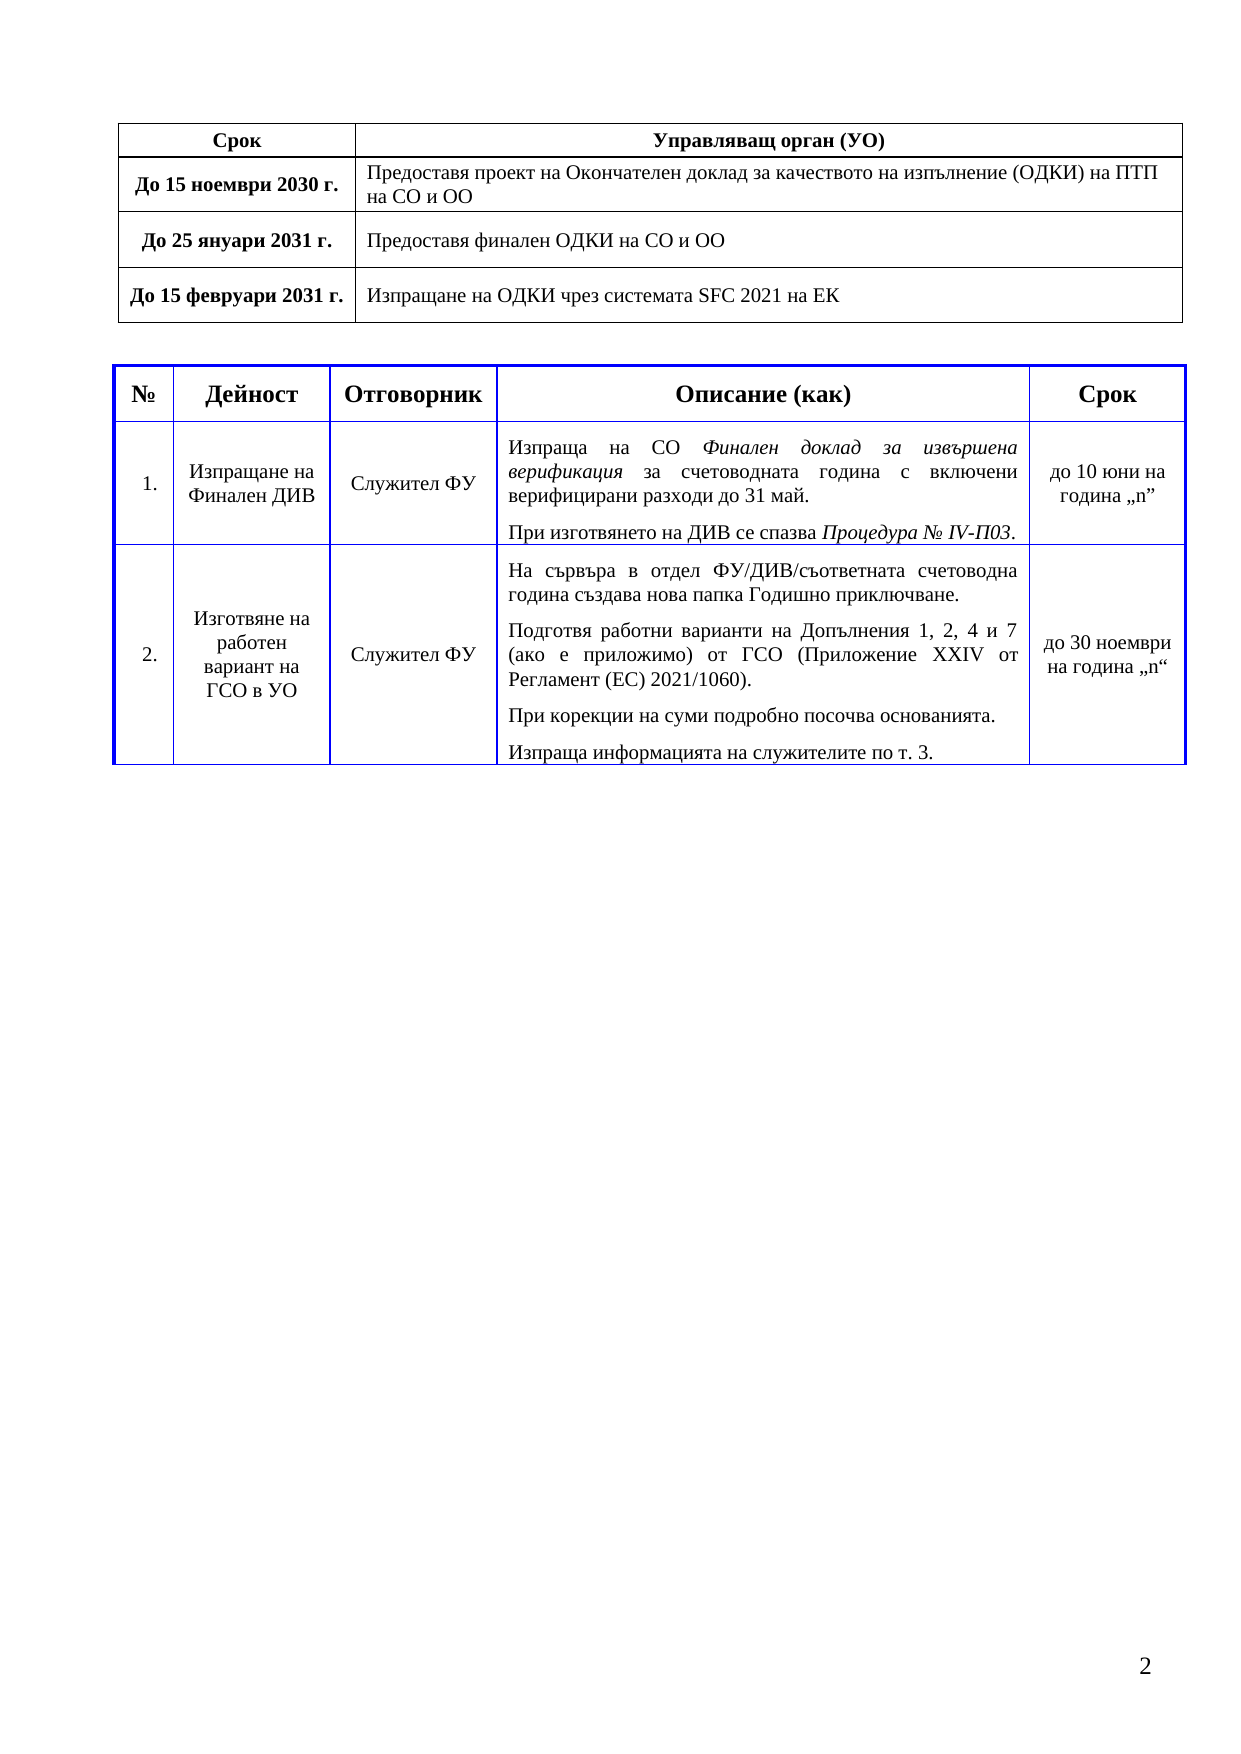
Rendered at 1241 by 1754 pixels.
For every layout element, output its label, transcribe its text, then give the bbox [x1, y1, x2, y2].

table_header Управляващ орган (УО) [356, 124, 1182, 156]
table_header Срок [1030, 367, 1184, 421]
table_header № [116, 367, 173, 421]
table_cell [116, 545, 173, 764]
table_header Срок [119, 124, 355, 156]
table_cell до 30 ноември на година „n“ [1030, 545, 1184, 764]
table_cell Изпраща на СО Финален доклад за извършена верификация за счетоводната година с включени верифицирани разходи до 31 май. При изготвянето на ДИВ се спазва Процедура № IV-П03. [498, 422, 1029, 544]
table_cell До 15 ноември 2030 г. [119, 158, 355, 211]
table_cell На сървъра в отдел ФУ/ДИВ/съответната счетоводна година създава нова папка Годишно приключване. Подготвя работни варианти на Допълнения 1, 2, 4 и 7 (ако е приложимо) от ГСО (Приложение XXIV от Регламент (ЕС) 2021/1060). При корекции на суми подробно посочва основанията. Изпраща информацията на служителите по т. 3. [498, 545, 1029, 764]
table_cell Служител ФУ [331, 422, 496, 544]
table_cell Предоставя проект на Окончателен доклад за качеството на изпълнение (ОДКИ) на ПТП на СО и ОО [356, 158, 1182, 211]
table_header Отговорник [331, 367, 496, 421]
table_cell Изготвяне на работен вариант на ГСО в УО [174, 545, 329, 764]
table_cell Изпращане на ОДКИ чрез системата SFC 2021 на ЕК [356, 268, 1182, 322]
table_cell До 25 януари 2031 г. [119, 212, 355, 267]
table_cell До 15 февруари 2031 г. [119, 268, 355, 322]
table_cell до 10 юни на година „n” [1030, 422, 1184, 544]
table_cell Изпращане на Финален ДИВ [174, 422, 329, 544]
table_cell Предоставя финален ОДКИ на СО и ОО [356, 212, 1182, 267]
table_header Дейност [174, 367, 329, 421]
table_cell Служител ФУ [331, 545, 496, 764]
table_cell [116, 422, 173, 544]
table_header Описание (как) [498, 367, 1029, 421]
